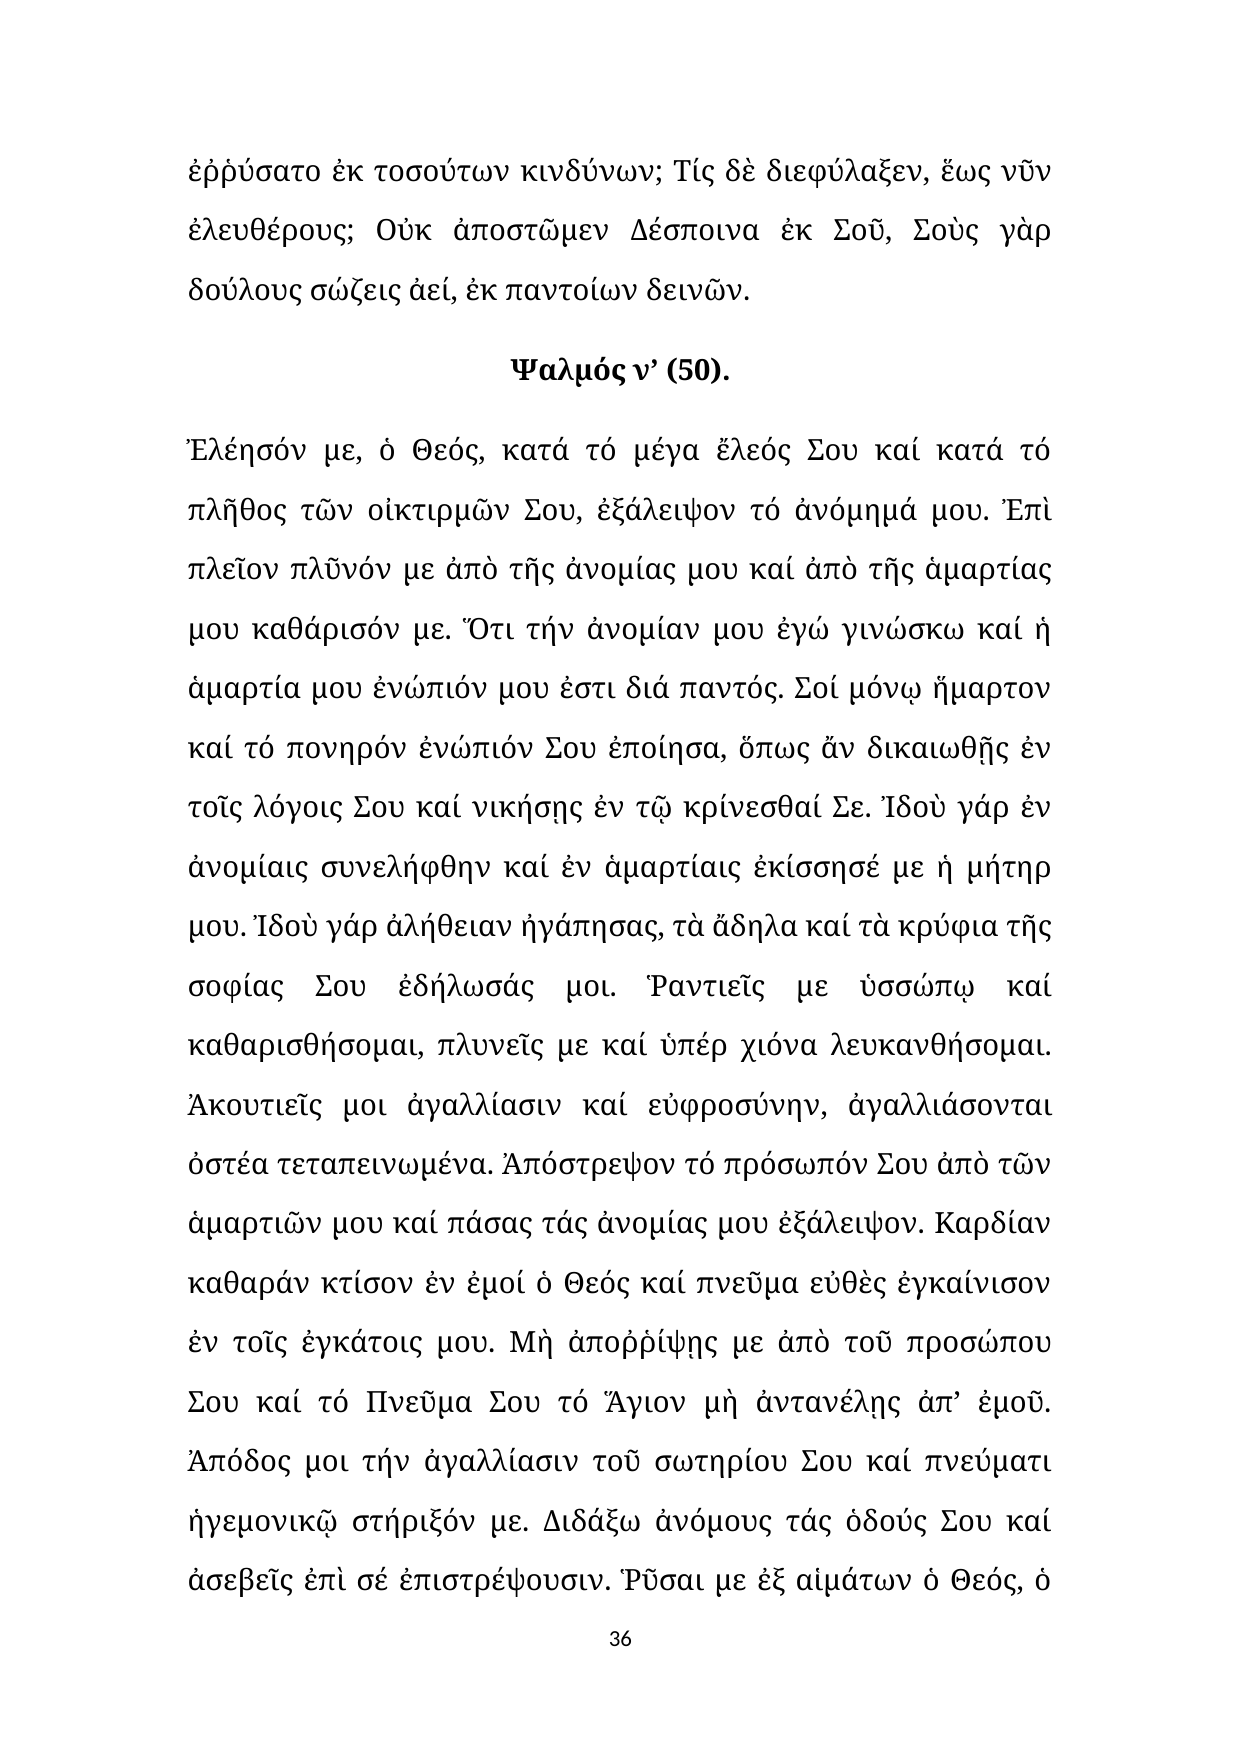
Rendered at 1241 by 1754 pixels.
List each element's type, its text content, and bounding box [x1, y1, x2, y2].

text Ψαλμός ν’ (50). [187, 349, 1053, 389]
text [187, 429, 1053, 1599]
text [187, 150, 1053, 309]
